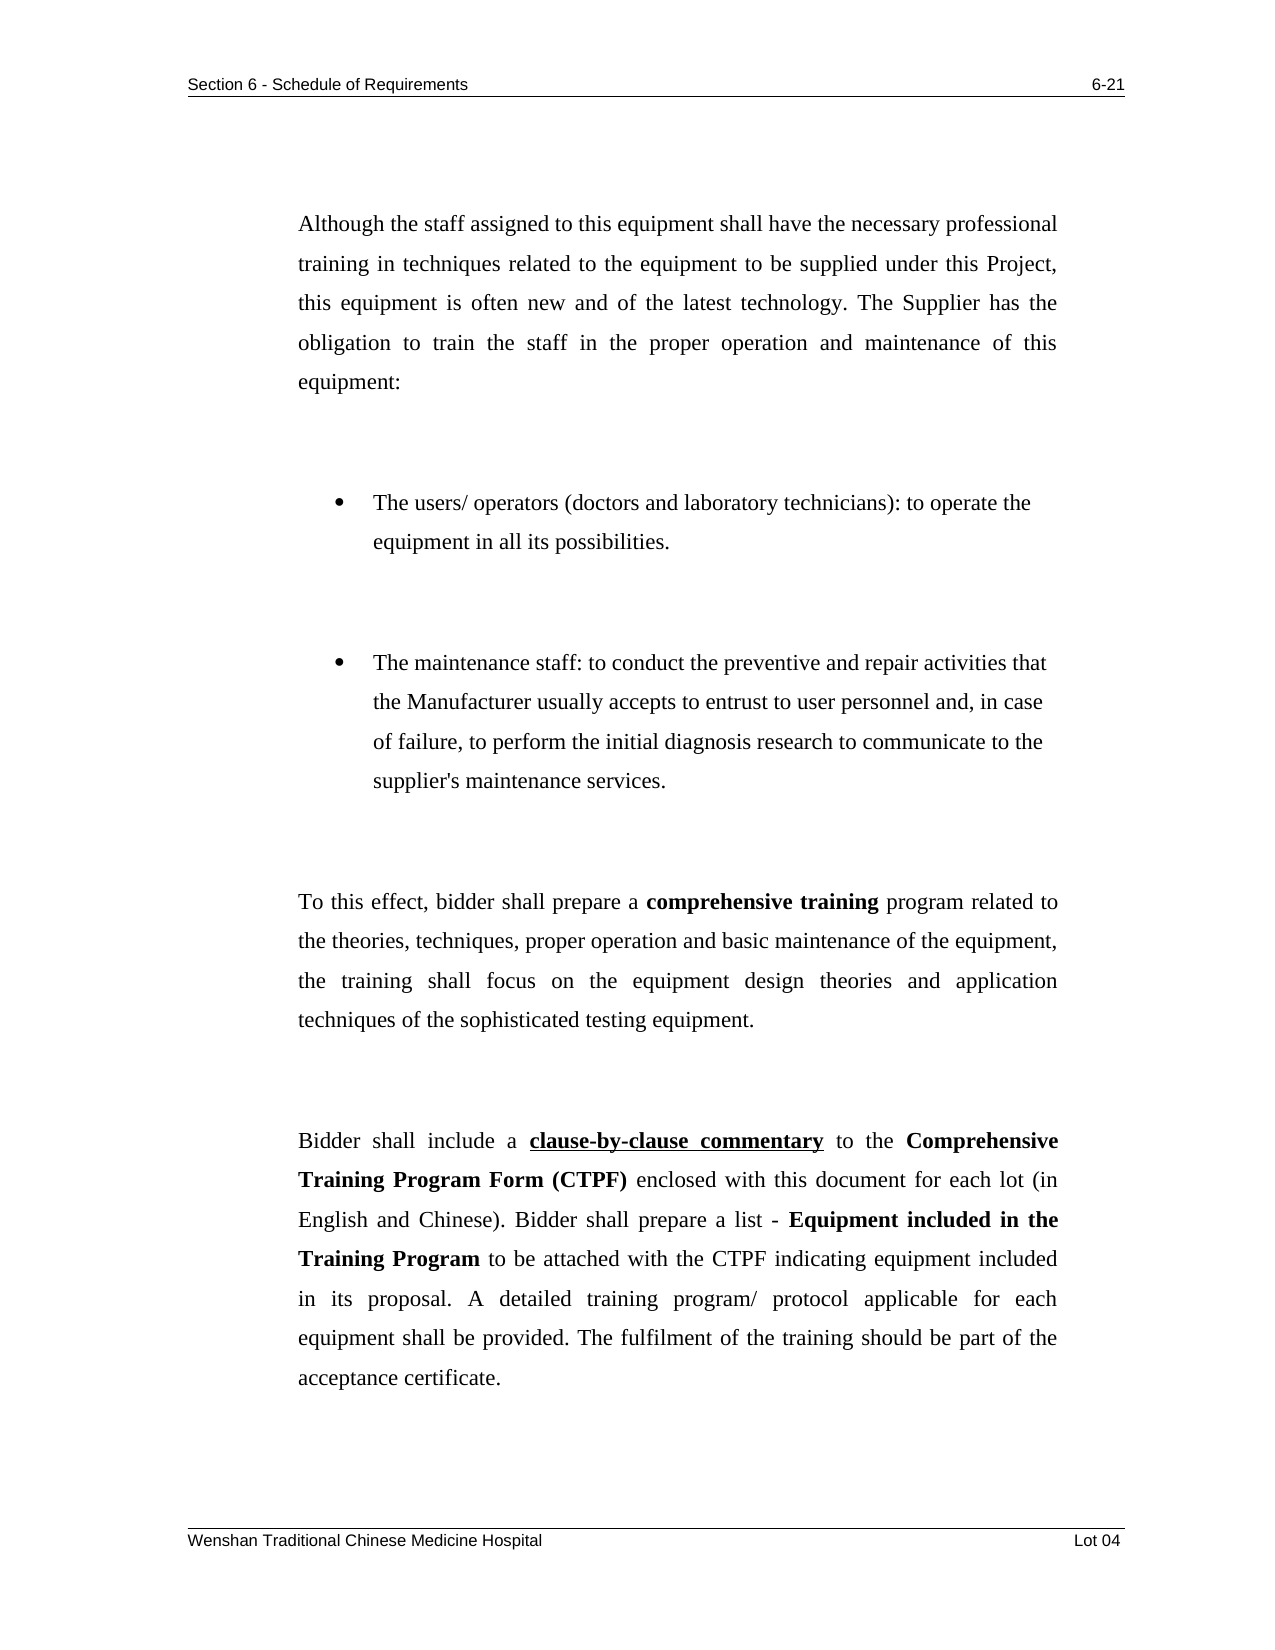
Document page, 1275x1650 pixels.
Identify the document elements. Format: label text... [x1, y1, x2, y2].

list The maintenance staff: to conduct the preventive and repair activities that the Manufacturer usually accepts to entrust to user personnel and, in case of failure, to perform the initial diagnosis research to communicate to the supplier's maintenance services. [335, 649, 1059, 794]
text To this effect, bidder shall prepare a comprehensive training program related to the theories, techniques, proper operation and basic maintenance of the equipment, the training shall focus on the equipment design theories and application techniques of the sophisticated testing equipment. [298, 888, 1059, 1033]
text Bidder shall include a clause-by-clause commentary to the Comprehensive Training Program Form (CTPF) enclosed with this document for each lot (in English and Chinese). Bidder shall prepare a list - Equipment included in the Training Program to be attached with the CTPF indicating equipment included in its proposal. A detailed training program/ protocol applicable for each equipment shall be provided. The fulfilment of the training should be part of the acceptance certificate. [298, 1127, 1059, 1390]
list The users/ operators (doctors and laboratory technicians): to operate the equipment in all its possibilities. [335, 489, 1059, 555]
text Although the staff assigned to this equipment shall have the necessary professional training in techniques related to the equipment to be supplied under this Project, this equipment is often new and of the latest technology. The Supplier has the obligation to train the staff in the proper operation and maintenance of this equipment: [298, 210, 1059, 394]
